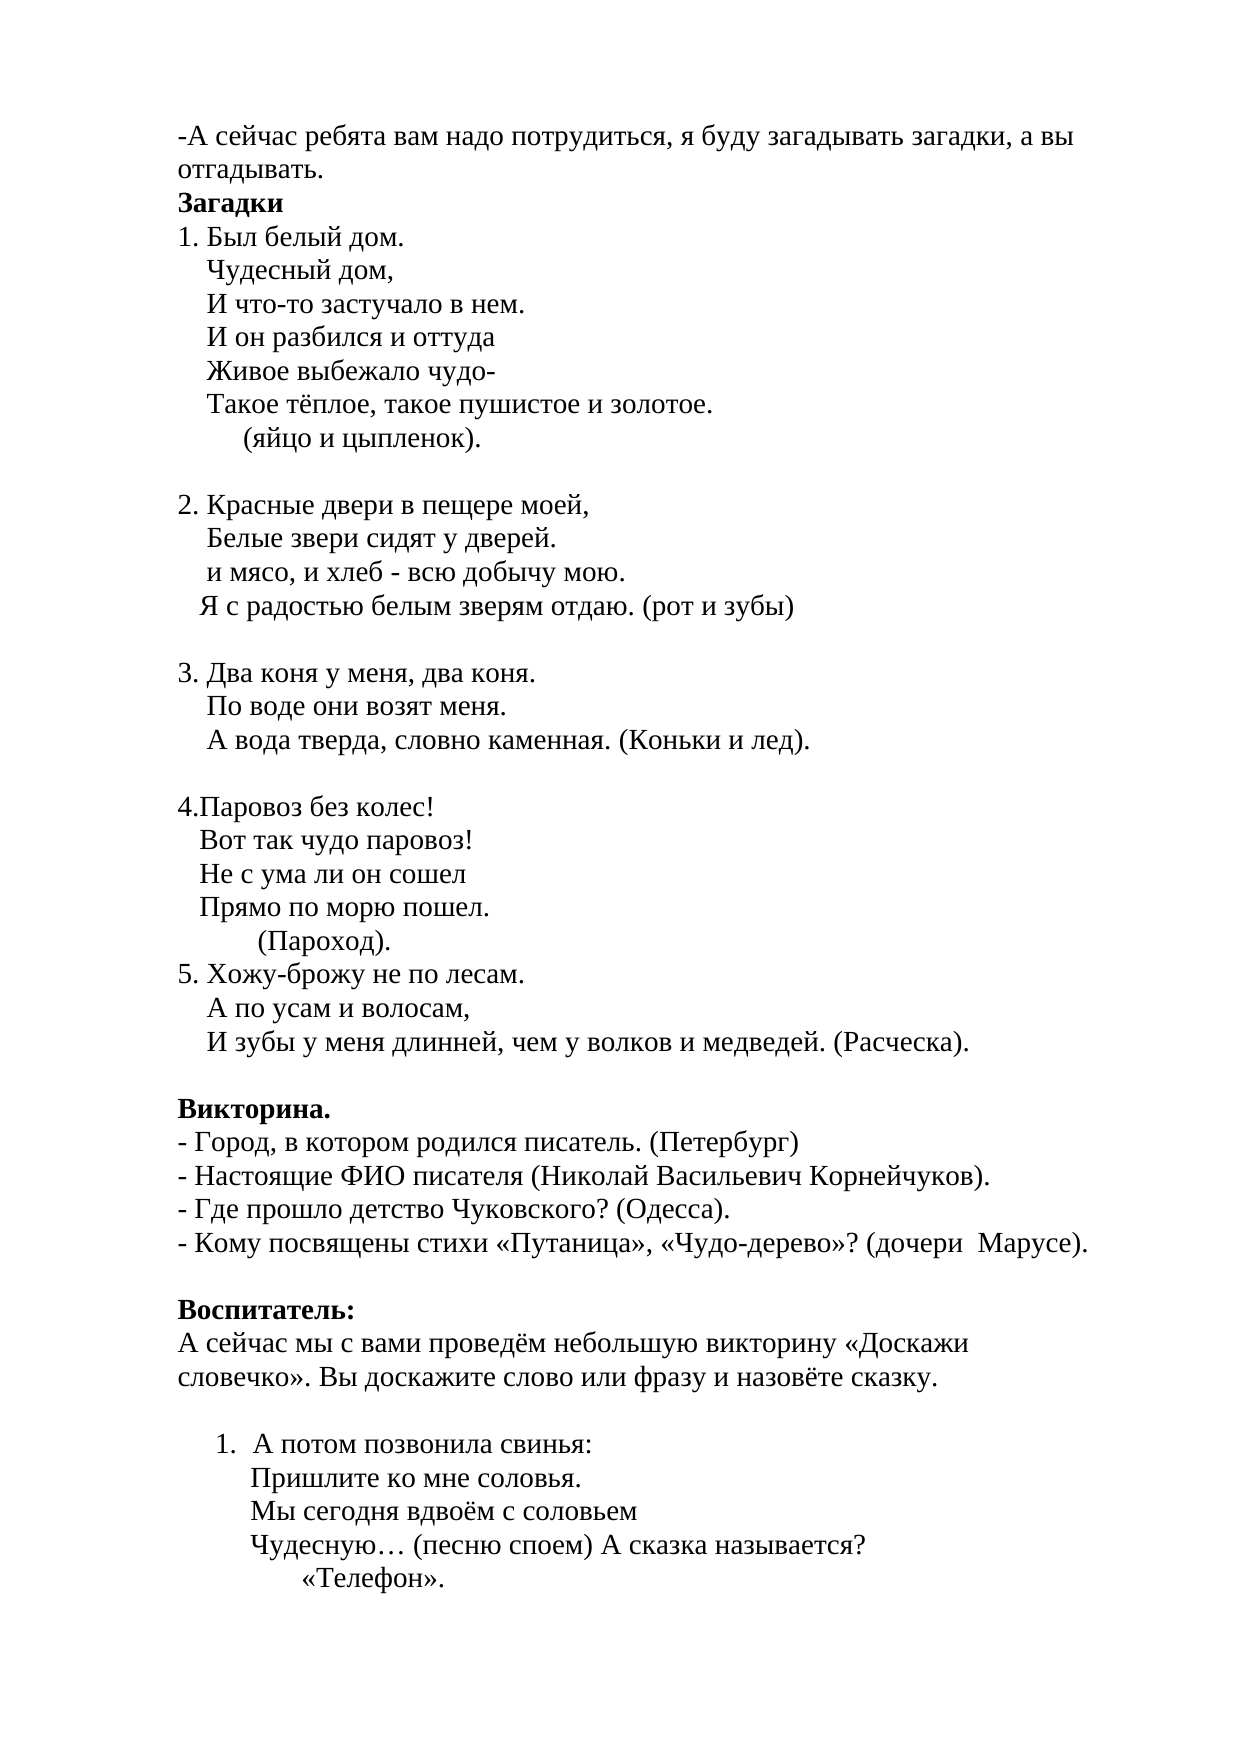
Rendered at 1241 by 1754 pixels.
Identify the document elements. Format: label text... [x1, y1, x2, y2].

text А сейчас мы с вами проведём небольшую викторину «Доскажи словечко». Вы доскажите слово или фразу и назовёте сказку. [177, 1326, 1152, 1393]
text - Где прошло детство Чуковского? (Одесса). [177, 1191, 1152, 1225]
text - Кому посвящены стихи «Путаница», «Чудо-дерево»? (дочери Марусе). [177, 1225, 1152, 1258]
text Пришлите ко мне соловья. [177, 1460, 1152, 1493]
text - Настоящие ФИО писателя (Николай Васильевич Корнейчуков). [177, 1158, 1152, 1191]
text 5. Хожу-брожу не по лесам. А по усам и волосам, [177, 957, 1152, 1024]
text Такое тёплое, такое пушистое и золотое. [177, 386, 1152, 420]
text 3. Два коня у меня, два коня. По воде они возят меня. [177, 655, 1152, 722]
text Живое выбежало чудо- [177, 353, 1152, 386]
text И зубы у меня длинней, чем у волков и медведей. (Расческа). [177, 1024, 1152, 1057]
text -А сейчас ребята вам надо потрудиться, я буду загадывать загадки, а вы отгадывать. [177, 118, 1152, 185]
text (яйцо и цыпленок). [177, 420, 1152, 453]
text Мы сегодня вдвоём с соловьем [177, 1493, 1152, 1527]
text 1. Был белый дом. Чудесный дом, [177, 219, 1152, 286]
text 4.Паровоз без колес! Вот так чудо паровоз! Не с ума ли он сошел Прямо по морю пошел. (Пароход). [177, 789, 1152, 957]
text И что-то застучало в нем. [177, 286, 1152, 319]
text Викторина. [177, 1091, 1152, 1124]
list А потом позвонила свинья: [215, 1426, 1152, 1460]
text - Город, в котором родился писатель. (Петербург) [177, 1124, 1152, 1158]
text и мясо, и хлеб - всю добычу мою. [177, 554, 1152, 588]
text А вода тверда, словно каменная. (Коньки и лед). [177, 722, 1152, 755]
text Чудесную… (песню споем) А сказка называется? [177, 1527, 1152, 1560]
text Воспитатель: [177, 1292, 1152, 1326]
text «Телефон». [177, 1560, 1152, 1594]
text Загадки [177, 185, 1152, 219]
text 2. Красные двери в пещере моей, Белые звери сидят у дверей. [177, 487, 1152, 554]
text Я с радостью белым зверям отдаю. (рот и зубы) [177, 588, 1152, 621]
text И он разбился и оттуда [177, 319, 1152, 353]
